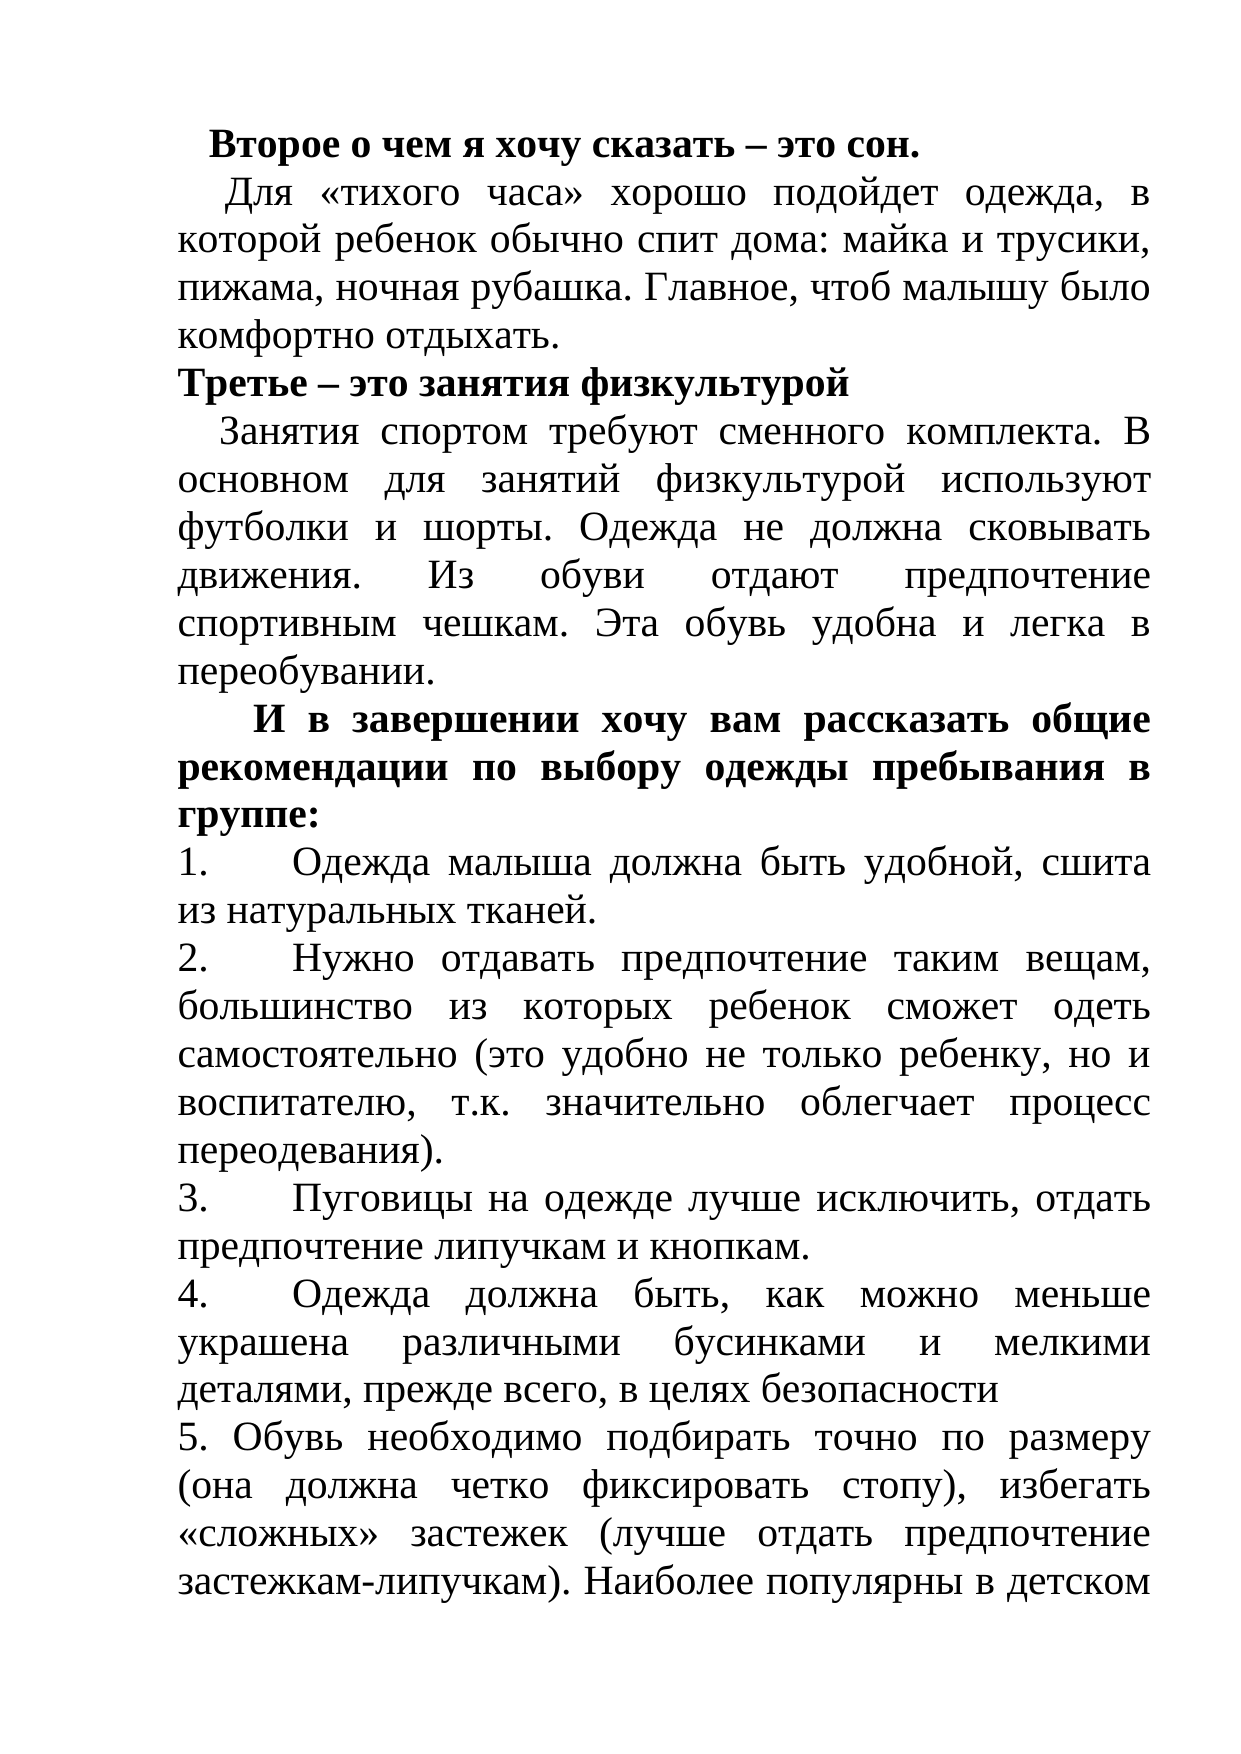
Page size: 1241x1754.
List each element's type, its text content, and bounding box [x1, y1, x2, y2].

text 4. Одежда должна быть, как можно меньше украшена различными бусинками и мелкими деталями, прежде всего, в целях безопасности [177, 1268, 1152, 1412]
text Третье – это занятия физкультурой [177, 358, 1152, 406]
text И в завершении хочу вам рассказать общие рекомендации по выбору одежды пребывания в группе: [177, 693, 1152, 837]
text 1. Одежда малыша должна быть удобной, сшита из натуральных тканей. [177, 837, 1152, 933]
text 2. Нужно отдавать предпочтение таким вещам, большинство из которых ребенок сможет одеть самостоятельно (это удобно не только ребенку, но и воспитателю, т.к. значительно облегчает процесс переодевания). [177, 933, 1152, 1172]
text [177, 1412, 1152, 1603]
text 3. Пуговицы на одежде лучше исключить, отдать предпочтение липучкам и кнопкам. [177, 1172, 1152, 1268]
text Второе о чем я хочу сказать – это сон. [177, 118, 1152, 166]
text Для «тихого часа» хорошо подойдет одежда, в которой ребенок обычно спит дома: майка и трусики, пижама, ночная рубашка. Главное, чтоб малышу было комфортно отдыхать. [177, 166, 1152, 358]
text Занятия спортом требуют сменного комплекта. В основном для занятий физкультурой используют футболки и шорты. Одежда не должна сковывать движения. Из обуви отдают предпочтение спортивным чешкам. Эта обувь удобна и легка в переобувании. [177, 406, 1152, 693]
